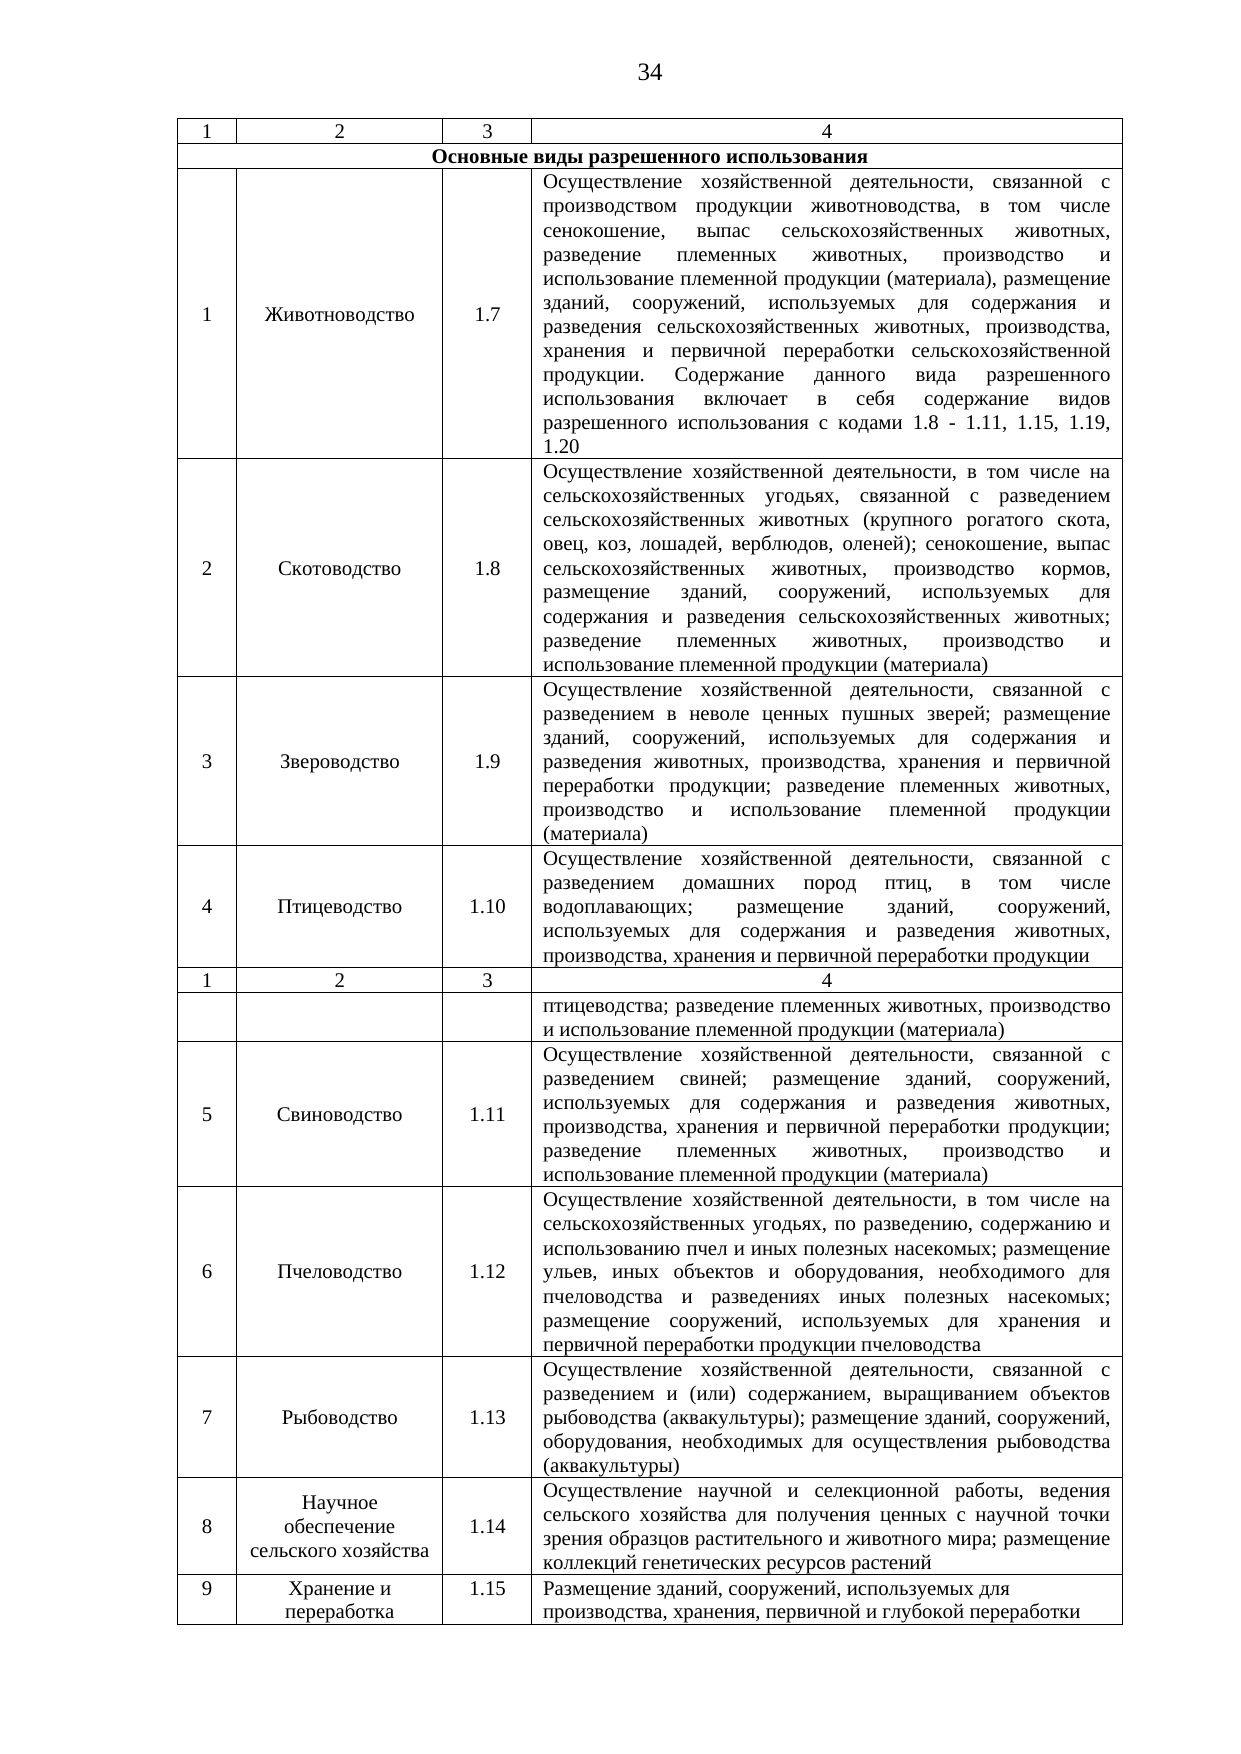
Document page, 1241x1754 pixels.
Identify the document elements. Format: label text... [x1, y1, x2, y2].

table_cell 7 [178, 1357, 236, 1477]
table_cell Осуществление хозяйственной деятельности, связанной с разведением домашних пород птиц, в том числе водоплавающих; размещение зданий, сооружений, используемых для содержания и разведения животных, производства, хранения и первичной переработки продукции [532, 846, 1122, 967]
table_cell 1 [178, 119, 236, 143]
table_cell 2 [237, 119, 442, 143]
table_cell Свиноводство [237, 1042, 442, 1186]
table_cell 1.10 [443, 846, 531, 967]
table_cell 1.7 [443, 169, 531, 458]
table_cell Скотоводство [237, 459, 442, 676]
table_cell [532, 1575, 1122, 1623]
table_cell 5 [178, 1042, 236, 1186]
table_cell 1.12 [443, 1187, 531, 1356]
table_cell Осуществление хозяйственной деятельности, связанной с разведением в неволе ценных пушных зверей; размещение зданий, сооружений, используемых для содержания и разведения животных, производства, хранения и первичной переработки продукции; разведение племенных животных, производство и использование племенной продукции (материала) [532, 677, 1122, 845]
table_cell 4 [532, 119, 1122, 143]
table_cell 1.13 [443, 1357, 531, 1477]
table_cell Осуществление хозяйственной деятельности, связанной с производством продукции животноводства, в том числе сенокошение, выпас сельскохозяйственных животных, разведение племенных животных, производство и использование племенной продукции (материала), размещение зданий, сооружений, используемых для содержания и разведения сельскохозяйственных животных, производства, хранения и первичной переработки сельскохозяйственной продукции. Содержание данного вида разрешенного использования включает в себя содержание видов разрешенного использования с кодами 1.8 - 1.11, 1.15, 1.19, 1.20 [532, 169, 1122, 458]
table_cell Основные виды разрешенного использования [178, 144, 1122, 168]
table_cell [237, 1575, 442, 1623]
table_cell Животноводство [237, 169, 442, 458]
table_cell Осуществление хозяйственной деятельности, связанной с разведением свиней; размещение зданий, сооружений, используемых для содержания и разведения животных, производства, хранения и первичной переработки продукции; разведение племенных животных, производство и использование племенной продукции (материала) [532, 1042, 1122, 1186]
table_cell 1.9 [443, 677, 531, 845]
table_cell 1 [178, 169, 236, 458]
table_cell 1.15 [443, 1575, 531, 1623]
table_cell Пчеловодство [237, 1187, 442, 1356]
table_cell 3 [443, 968, 531, 992]
table_cell Осуществление хозяйственной деятельности, в том числе на сельскохозяйственных угодьях, связанной с разведением сельскохозяйственных животных (крупного рогатого скота, овец, коз, лошадей, верблюдов, оленей); сенокошение, выпас сельскохозяйственных животных, производство кормов, размещение зданий, сооружений, используемых для содержания и разведения сельскохозяйственных животных; разведение племенных животных, производство и использование племенной продукции (материала) [532, 459, 1122, 676]
table_cell 1.14 [443, 1478, 531, 1574]
table_cell Звероводство [237, 677, 442, 845]
table_cell [443, 993, 531, 1041]
table_cell [178, 993, 236, 1041]
table_cell Рыбоводство [237, 1357, 442, 1477]
table_cell 2 [178, 459, 236, 676]
table_cell 2 [237, 968, 442, 992]
table_cell 1.11 [443, 1042, 531, 1186]
table_cell 3 [178, 677, 236, 845]
table_cell 8 [178, 1478, 236, 1574]
table_cell 3 [443, 119, 531, 143]
table_cell Птицеводство [237, 846, 442, 967]
table_cell 9 [178, 1575, 236, 1623]
table_cell Осуществление хозяйственной деятельности, связанной с разведением и (или) содержанием, выращиванием объектов рыбоводства (аквакультуры); размещение зданий, сооружений, оборудования, необходимых для осуществления рыбоводства (аквакультуры) [532, 1357, 1122, 1477]
table_cell птицеводства; разведение племенных животных, производство и использование племенной продукции (материала) [532, 993, 1122, 1041]
table_cell 4 [532, 968, 1122, 992]
table_cell Научное обеспечение сельского хозяйства [237, 1478, 442, 1574]
table_cell 4 [178, 846, 236, 967]
table_cell Осуществление научной и селекционной работы, ведения сельского хозяйства для получения ценных с научной точки зрения образцов растительного и животного мира; размещение коллекций генетических ресурсов растений [532, 1478, 1122, 1574]
table_cell 1 [178, 968, 236, 992]
table_cell Осуществление хозяйственной деятельности, в том числе на сельскохозяйственных угодьях, по разведению, содержанию и использованию пчел и иных полезных насекомых; размещение ульев, иных объектов и оборудования, необходимого для пчеловодства и разведениях иных полезных насекомых; размещение сооружений, используемых для хранения и первичной переработки продукции пчеловодства [532, 1187, 1122, 1356]
table_cell 1.8 [443, 459, 531, 676]
table_cell [237, 993, 442, 1041]
table_cell 6 [178, 1187, 236, 1356]
